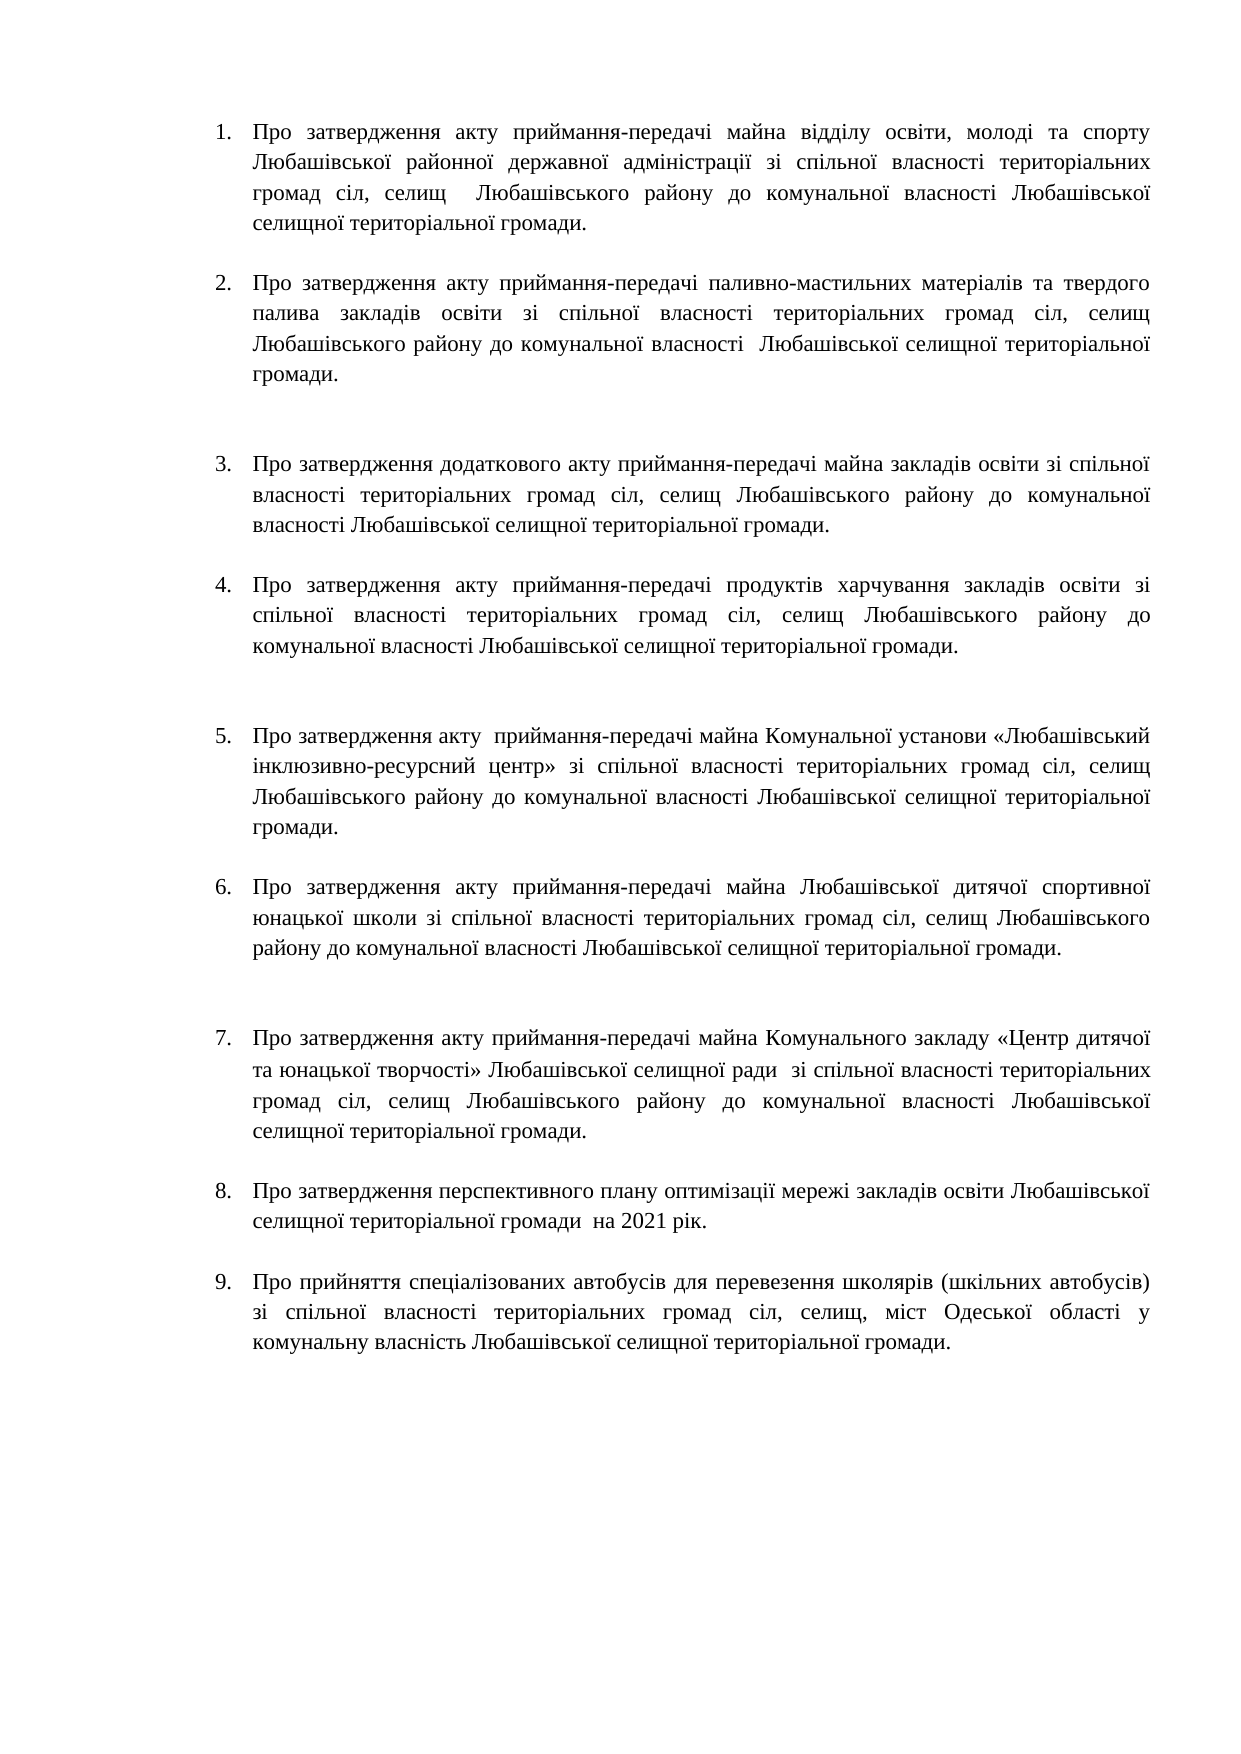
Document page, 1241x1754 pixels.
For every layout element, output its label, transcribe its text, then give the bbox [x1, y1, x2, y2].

list Про затвердження додаткового акту приймання-передачі майна закладів освіти зі спільної власності територіальних громад сіл, селищ Любашівського району до комунальної власності Любашівської селищної територіальної громади. [215, 450, 1152, 537]
list Про прийняття спеціалізованих автобусів для перевезення школярів (шкільних автобусів) зі спільної власності територіальних громад сіл, селищ, міст Одеської області у комунальну власність Любашівської селищної територіальної громади. [215, 1268, 1152, 1355]
list Про затвердження акту приймання-передачі майна Любашівської дитячої спортивної юнацької школи зі спільної власності територіальних громад сіл, селищ Любашівського району до комунальної власності Любашівської селищної територіальної громади. [215, 873, 1152, 960]
list Про затвердження акту приймання-передачі паливно-мастильних матеріалів та твердого палива закладів освіти зі спільної власності територіальних громад сіл, селищ Любашівського району до комунальної власності Любашівської селищної територіальної громади. [215, 269, 1152, 386]
list Про затвердження акту приймання-передачі майна Комунального закладу «Центр дитячої та юнацької творчості» Любашівської селищної ради зі спільної власності територіальних громад сіл, селищ Любашівського району до комунальної власності Любашівської селищної територіальної громади. [215, 1024, 1152, 1143]
list Про затвердження акту приймання-передачі майна Комунальної установи «Любашівський інклюзивно-ресурсний центр» зі спільної власності територіальних громад сіл, селищ Любашівського району до комунальної власності Любашівської селищної територіальної громади. [215, 722, 1152, 839]
list Про затвердження акту приймання-передачі продуктів харчування закладів освіти зі спільної власності територіальних громад сіл, селищ Любашівського району до комунальної власності Любашівської селищної територіальної громади. [215, 571, 1152, 658]
list Про затвердження перспективного плану оптимізації мережі закладів освіти Любашівської селищної територіальної громади на 2021 рік. [215, 1177, 1152, 1234]
list Про затвердження акту приймання-передачі майна відділу освіти, молоді та спорту Любашівської районної державної адміністрації зі спільної власності територіальних громад сіл, селищ Любашівського району до комунальної власності Любашівської селищної територіальної громади. [215, 118, 1152, 235]
